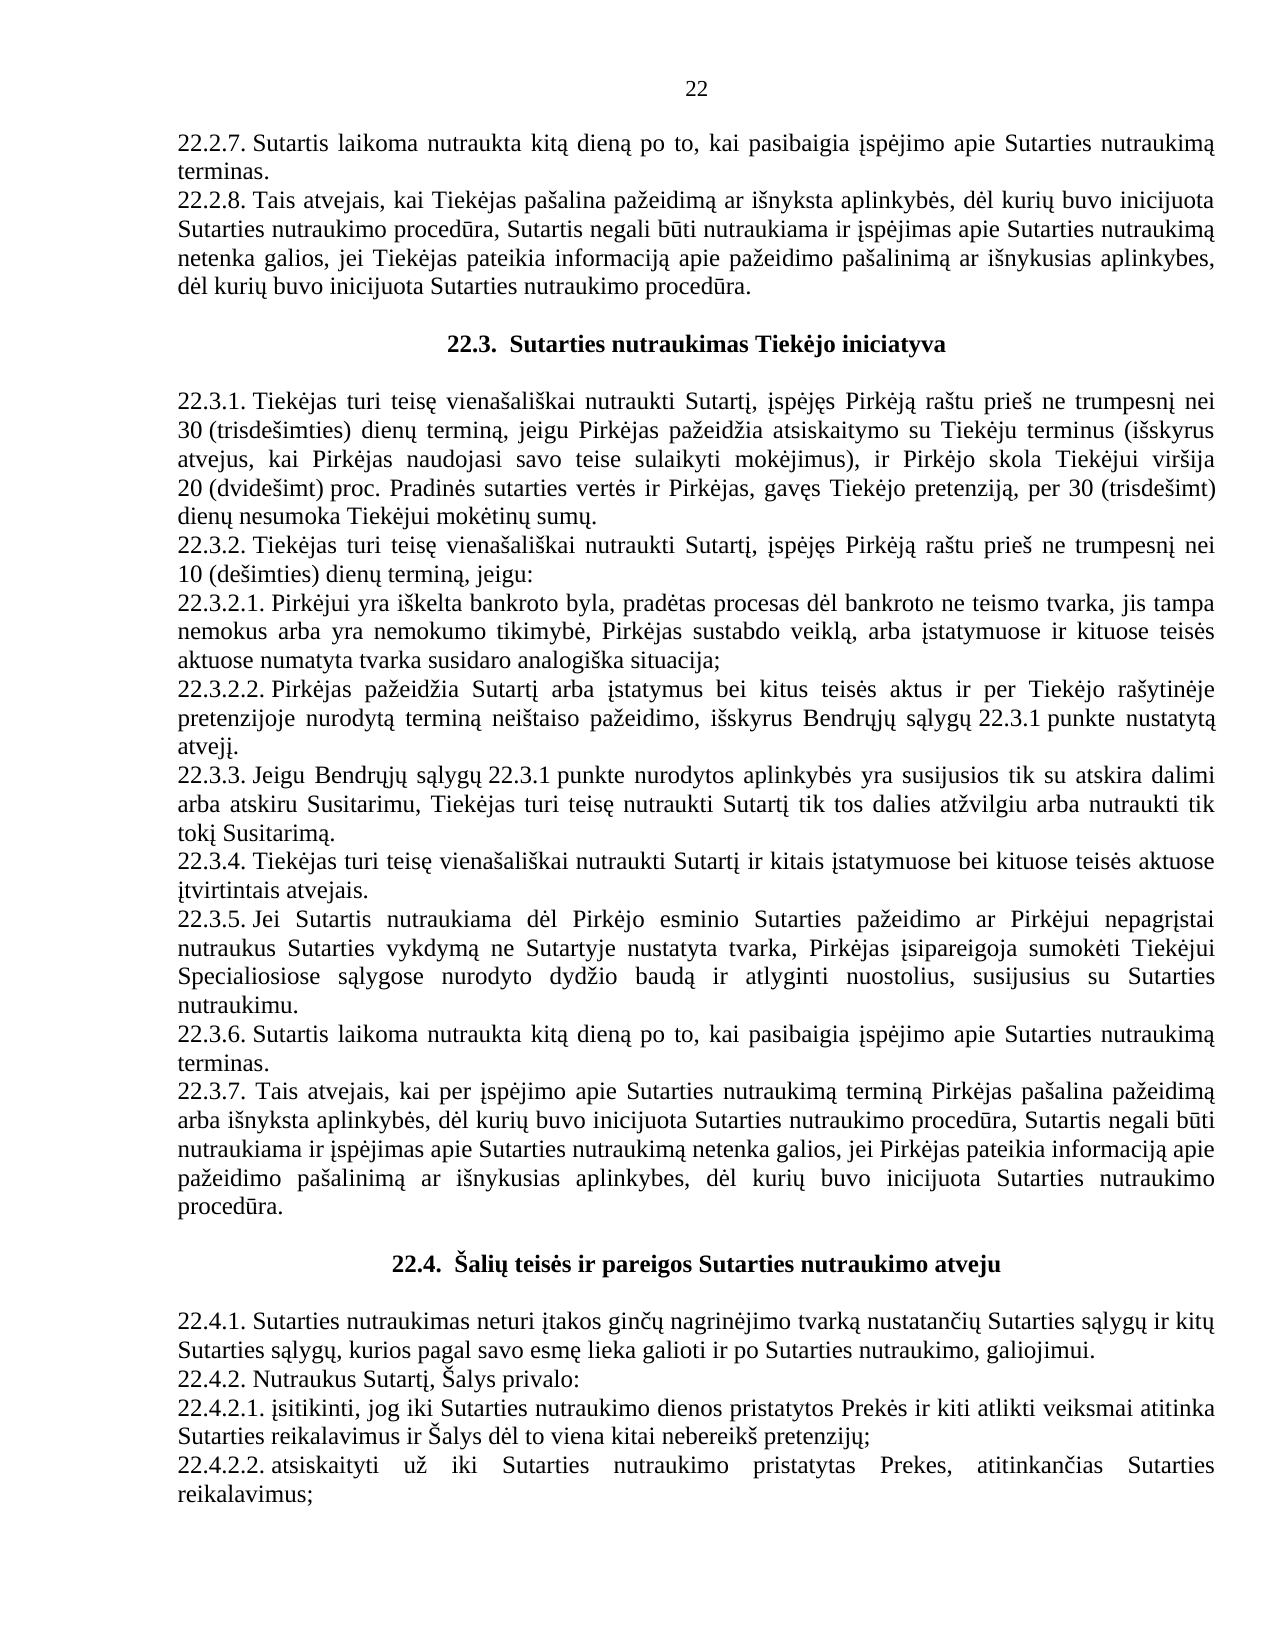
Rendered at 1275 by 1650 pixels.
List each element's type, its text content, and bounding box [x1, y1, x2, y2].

text 22.3.6. Sutartis laikoma nutraukta kitą dieną po to, kai pasibaigia įspėjimo apie Sutarties nutraukimą terminas. [177, 1019, 1216, 1076]
text 22.4. Šalių teisės ir pareigos Sutarties nutraukimo atveju [177, 1249, 1216, 1278]
text 22.2.8. Tais atvejais, kai Tiekėjas pašalina pažeidimą ar išnyksta aplinkybės, dėl kurių buvo inicijuota Sutarties nutraukimo procedūra, Sutartis negali būti nutraukiama ir įspėjimas apie Sutarties nutraukimą netenka galios, jei Tiekėjas pateikia informaciją apie pažeidimo pašalinimą ar išnykusias aplinkybes, dėl kurių buvo inicijuota Sutarties nutraukimo procedūra. [177, 185, 1216, 300]
text 22.4.2. Nutraukus Sutartį, Šalys privalo: [177, 1364, 1216, 1393]
text 22.2.7. Sutartis laikoma nutraukta kitą dieną po to, kai pasibaigia įspėjimo apie Sutarties nutraukimą terminas. [177, 128, 1216, 185]
text 22.3. Sutarties nutraukimas Tiekėjo iniciatyva [177, 329, 1216, 358]
text 22.4.2.1. įsitikinti, jog iki Sutarties nutraukimo dienos pristatytos Prekės ir kiti atlikti veiksmai atitinka Sutarties reikalavimus ir Šalys dėl to viena kitai nebereikš pretenzijų; [177, 1393, 1216, 1450]
text 22.3.7. Tais atvejais, kai per įspėjimo apie Sutarties nutraukimą terminą Pirkėjas pašalina pažeidimą arba išnyksta aplinkybės, dėl kurių buvo inicijuota Sutarties nutraukimo procedūra, Sutartis negali būti nutraukiama ir įspėjimas apie Sutarties nutraukimą netenka galios, jei Pirkėjas pateikia informaciją apie pažeidimo pašalinimą ar išnykusias aplinkybes, dėl kurių buvo inicijuota Sutarties nutraukimo procedūra. [177, 1076, 1216, 1220]
text 22.4.2.2. atsiskaityti už iki Sutarties nutraukimo pristatytas Prekes, atitinkančias Sutarties reikalavimus; [177, 1450, 1216, 1508]
text 22.3.1. Tiekėjas turi teisę vienašališkai nutraukti Sutartį, įspėjęs Pirkėją raštu prieš ne trumpesnį nei 30 (trisdešimties) dienų terminą, jeigu Pirkėjas pažeidžia atsiskaitymo su Tiekėju terminus (išskyrus atvejus, kai Pirkėjas naudojasi savo teise sulaikyti mokėjimus), ir Pirkėjo skola Tiekėjui viršija 20 (dvidešimt) proc. Pradinės sutarties vertės ir Pirkėjas, gavęs Tiekėjo pretenziją, per 30 (trisdešimt) dienų nesumoka Tiekėjui mokėtinų sumų. [177, 386, 1216, 530]
text 22.3.2.1. Pirkėjui yra iškelta bankroto byla, pradėtas procesas dėl bankroto ne teismo tvarka, jis tampa nemokus arba yra nemokumo tikimybė, Pirkėjas sustabdo veiklą, arba įstatymuose ir kituose teisės aktuose numatyta tvarka susidaro analogiška situacija; [177, 588, 1216, 674]
text 22.3.2.2. Pirkėjas pažeidžia Sutartį arba įstatymus bei kitus teisės aktus ir per Tiekėjo rašytinėje pretenzijoje nurodytą terminą neištaiso pažeidimo, išskyrus Bendrųjų sąlygų 22.3.1 punkte nustatytą atvejį. [177, 674, 1216, 760]
text 22.3.3. Jeigu Bendrųjų sąlygų 22.3.1 punkte nurodytos aplinkybės yra susijusios tik su atskira dalimi arba atskiru Susitarimu, Tiekėjas turi teisę nutraukti Sutartį tik tos dalies atžvilgiu arba nutraukti tik tokį Susitarimą. [177, 760, 1216, 846]
text 22.3.4. Tiekėjas turi teisę vienašališkai nutraukti Sutartį ir kitais įstatymuose bei kituose teisės aktuose įtvirtintais atvejais. [177, 846, 1216, 904]
text 22.3.5. Jei Sutartis nutraukiama dėl Pirkėjo esminio Sutarties pažeidimo ar Pirkėjui nepagrįstai nutraukus Sutarties vykdymą ne Sutartyje nustatyta tvarka, Pirkėjas įsipareigoja sumokėti Tiekėjui Specialiosiose sąlygose nurodyto dydžio baudą ir atlyginti nuostolius, susijusius su Sutarties nutraukimu. [177, 904, 1216, 1019]
text 22.4.1. Sutarties nutraukimas neturi įtakos ginčų nagrinėjimo tvarką nustatančių Sutarties sąlygų ir kitų Sutarties sąlygų, kurios pagal savo esmę lieka galioti ir po Sutarties nutraukimo, galiojimui. [177, 1306, 1216, 1364]
text 22.3.2. Tiekėjas turi teisę vienašališkai nutraukti Sutartį, įspėjęs Pirkėją raštu prieš ne trumpesnį nei 10 (dešimties) dienų terminą, jeigu: [177, 530, 1216, 588]
